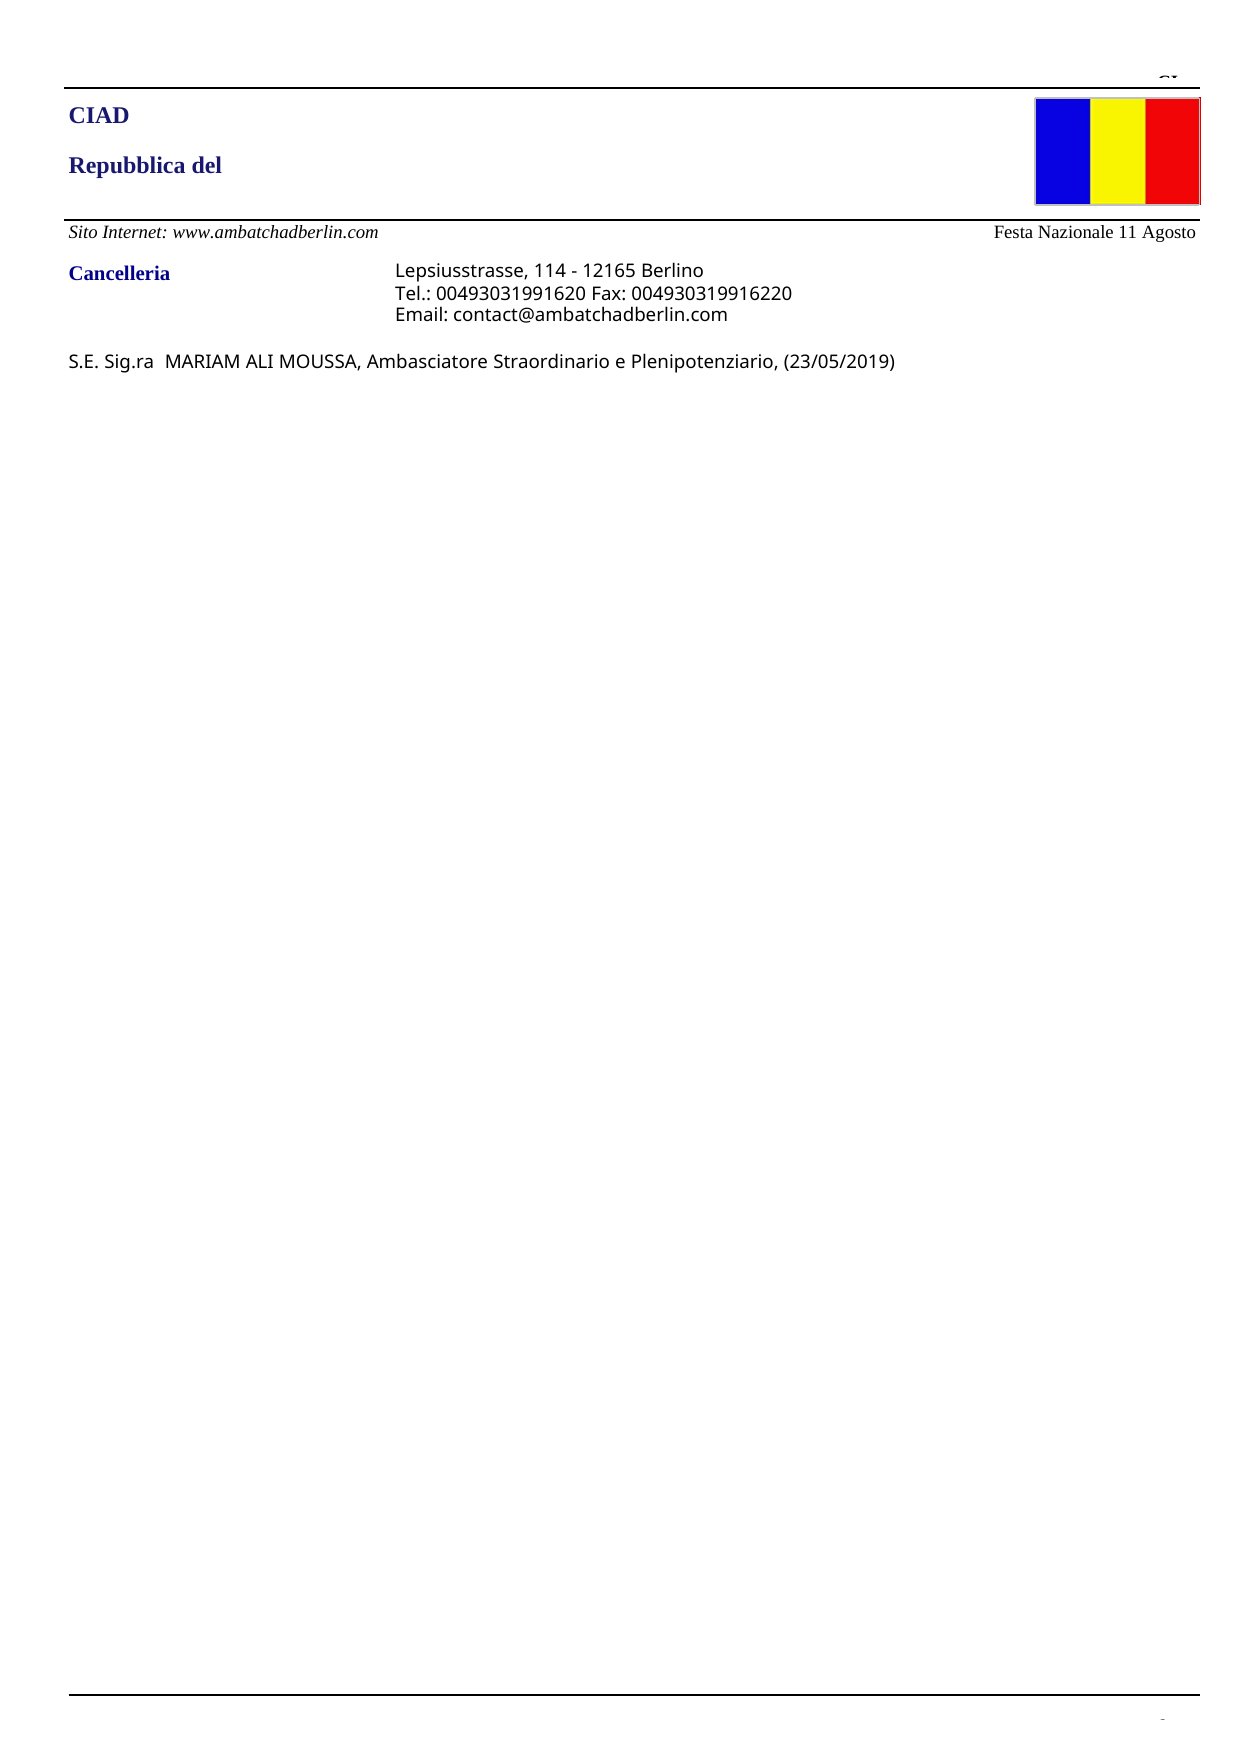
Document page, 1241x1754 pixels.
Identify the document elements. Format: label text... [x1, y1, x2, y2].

picture [1036, 178, 1199, 204]
text S.E. Sig.ra MARIAM ALI MOUSSA, Ambasciatore Straordinario e Plenipotenziario, (23/05/2019) [68, 349, 1211, 374]
text Sito Internet: www.ambatchadberlin.com Festa Nazionale 11 Agosto [68, 215, 1211, 242]
text Repubblica del [68, 151, 1211, 178]
text Tel.: 00493031991620 Fax: 004930319916220 [395, 285, 1211, 304]
text CIAD [68, 101, 1211, 129]
text Cancelleria Lepsiusstrasse, 114 - 12165 Berlino [68, 262, 1211, 285]
picture [1036, 129, 1199, 151]
text Email: contact@ambatchadberlin.com [395, 304, 1211, 326]
